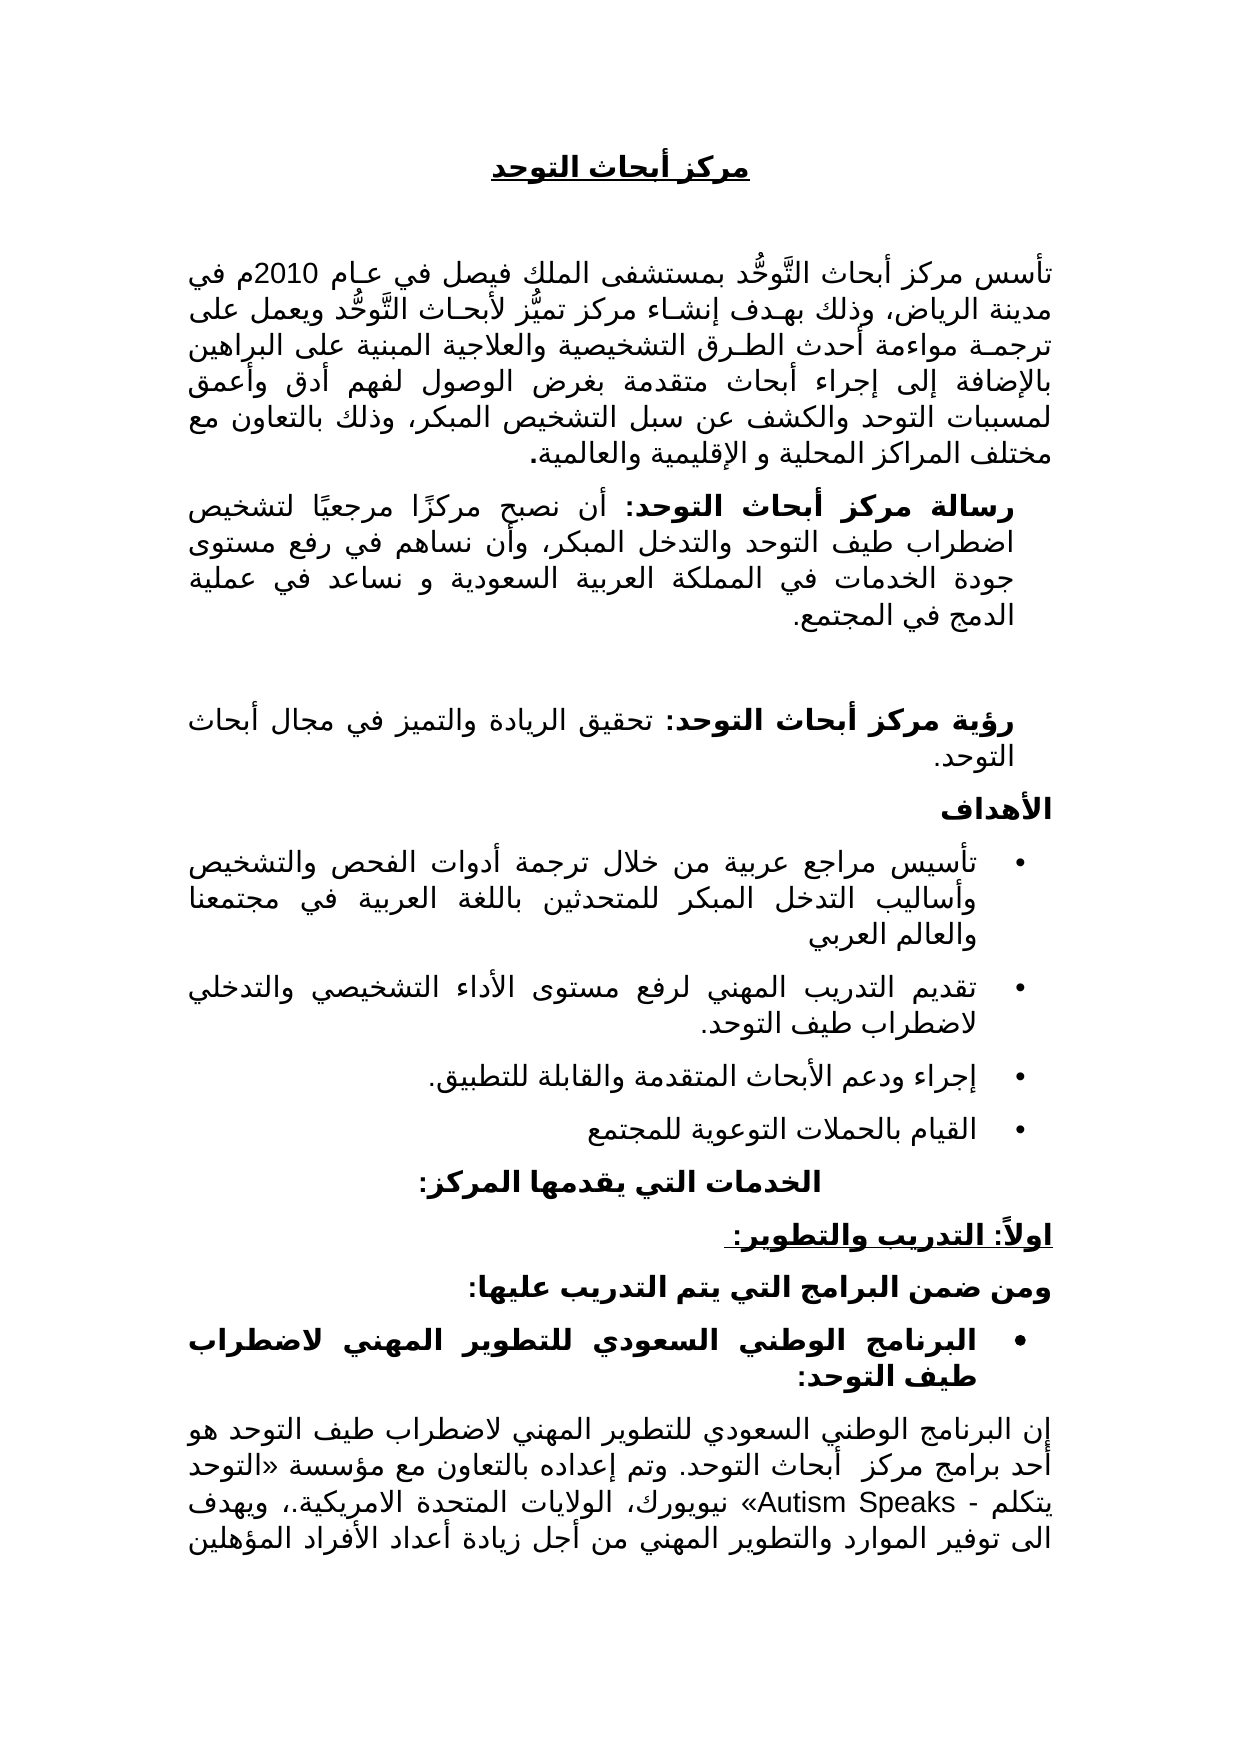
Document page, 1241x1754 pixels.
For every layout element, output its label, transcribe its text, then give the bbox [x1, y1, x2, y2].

text اولاً: التدريب والتطوير: [187, 1217, 1053, 1251]
text مركز أبحاث التوحد [187, 150, 1053, 183]
list القيام بالحملات التوعوية للمجتمع [187, 1112, 1015, 1145]
text رؤية مركز أبحاث التوحد: تحقيق الريادة والتميز في مجال أبحاث التوحد. [187, 703, 1015, 773]
list تقديم التدريب المهني لرفع مستوى الأداء التشخيصي والتدخلي لاضطراب طيف التوحد. [187, 970, 1015, 1040]
list البرنامج الوطني السعودي للتطوير المهني لاضطراب طيف التوحد: [187, 1323, 1015, 1393]
text تأسس مركز أبحاث التَّوحُّد بمستشفى الملك فيصل في عـام 2010م في مدينة الرياض، وذلك بهـدف إنشـاء مركز تميُّز لأبحـاث التَّوحُّد ويعمل على ترجمـة مواءمة أحدث الطـرق التشخيصية والعلاجية المبنية على البراهين بالإضافة إلى إجراء أبحاث متقدمة بغرض الوصول لفهم أدق وأعمق لمسببات التوحد والكشف عن سبل التشخيص المبكر، وذلك بالتعاون مع مختلف المراكز المحلية و الإقليمية والعالمية. [187, 256, 1053, 470]
list تأسيس مراجع عربية من خلال ترجمة أدوات الفحص والتشخيص وأساليب التدخل المبكر للمتحدثين باللغة العربية في مجتمعنا والعالم العربي [187, 845, 1015, 951]
list إجراء ودعم الأبحاث المتقدمة والقابلة للتطبيق. [187, 1059, 1015, 1093]
text ومن ضمن البرامج التي يتم التدريب عليها: [187, 1270, 1053, 1304]
text الأهداف [187, 792, 1053, 826]
text الخدمات التي يقدمها المركز: [187, 1165, 1053, 1198]
text رسالة مركز أبحاث التوحد: أن نصبح مركزًا مرجعيًا لتشخيص اضطراب طيف التوحد والتدخل المبكر، وأن نساهم في رفع مستوى جودة الخدمات في المملكة العربية السعودية و نساعد في عملية الدمج في المجتمع. [187, 489, 1015, 631]
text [187, 1412, 1053, 1554]
